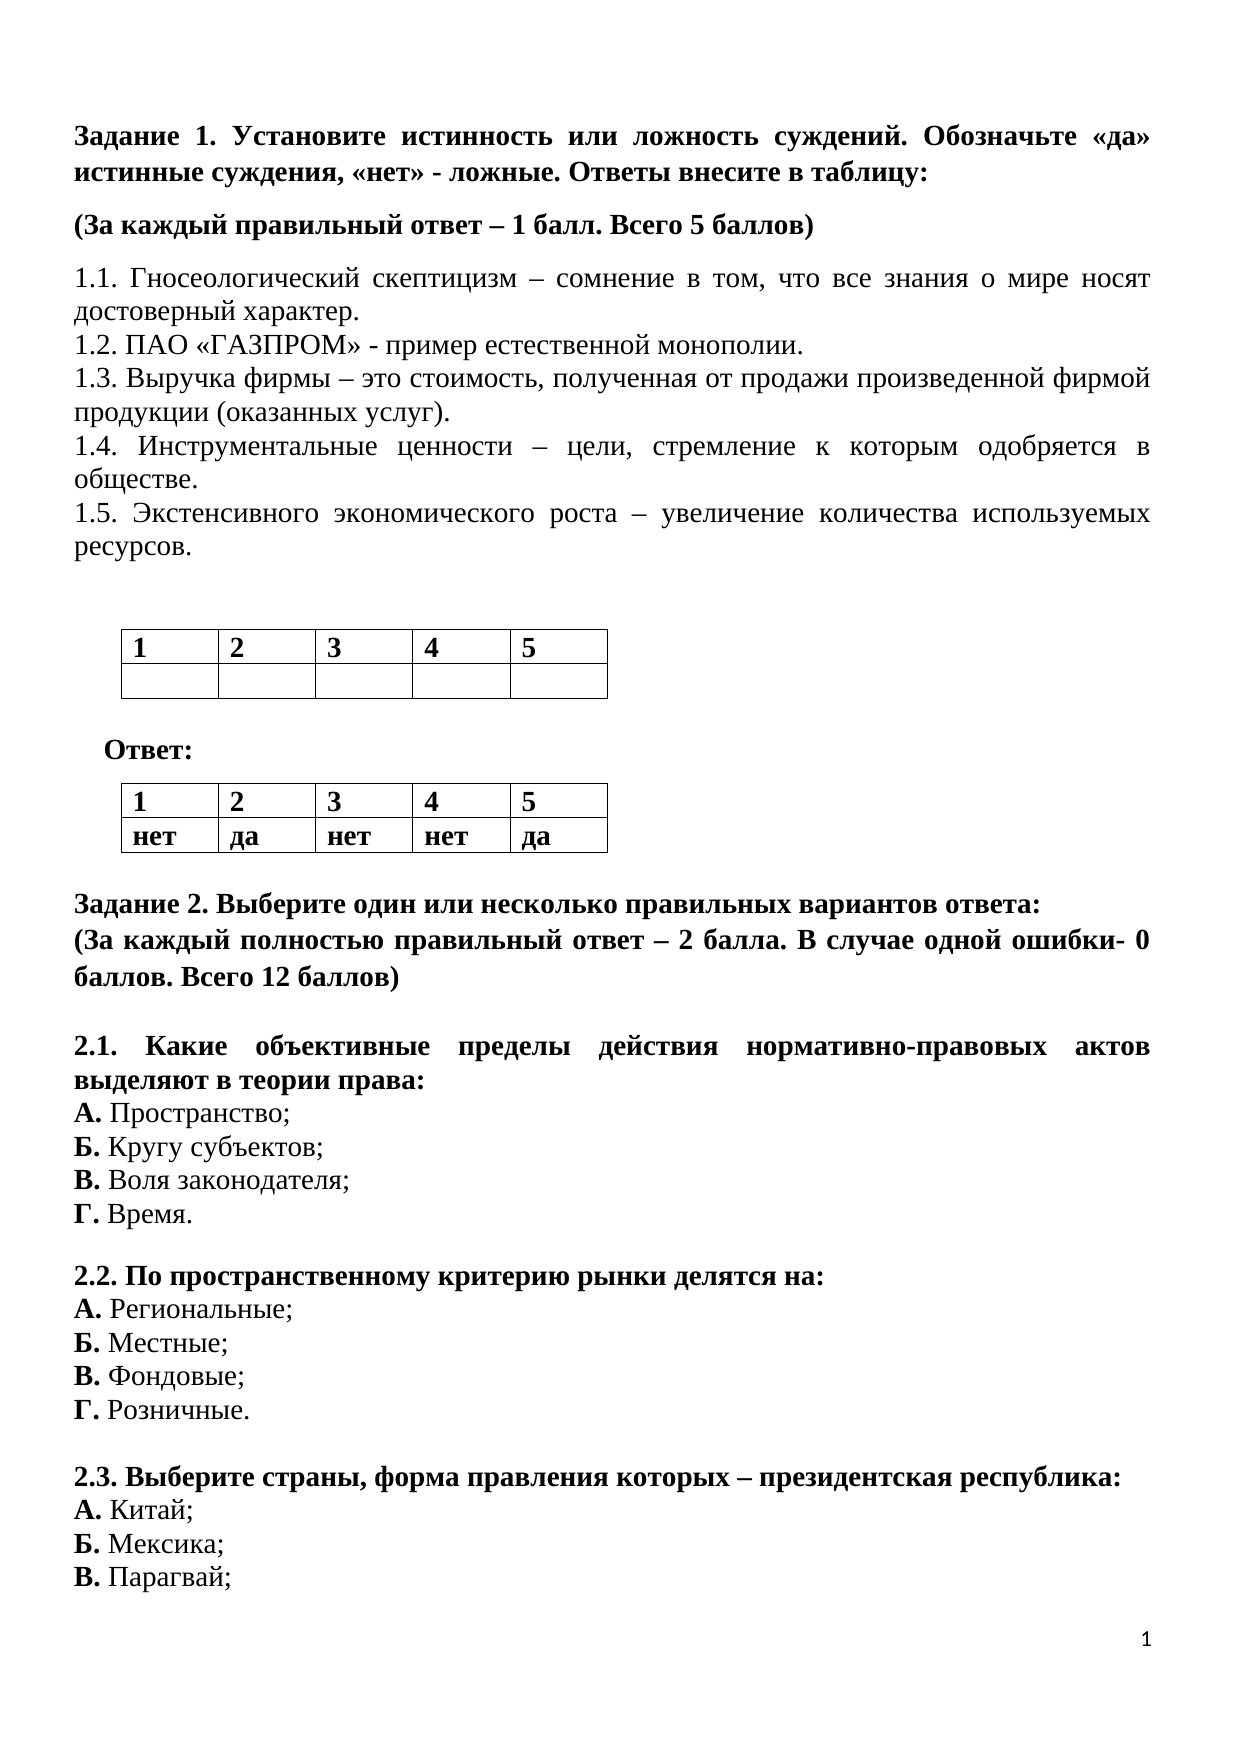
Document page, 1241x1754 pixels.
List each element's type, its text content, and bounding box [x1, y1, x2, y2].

text 1.3. Выручка фирмы – это стоимость, полученная от продажи произведенной фирмой продукции (оказанных услуг). [74, 361, 1152, 428]
table_cell [122, 664, 218, 698]
text 1.5. Экстенсивного экономического роста – увеличение количества используемых ресурсов. [74, 495, 1152, 562]
text В. Парагвай; [74, 1559, 1152, 1593]
table_cell нет [316, 818, 412, 852]
table_header 1 [122, 630, 218, 663]
table_header 5 [511, 630, 607, 663]
text (За каждый правильный ответ – 1 балл. Всего 5 баллов) [74, 207, 1152, 241]
text Б. Мексика; [74, 1526, 1152, 1559]
table_header 2 [219, 630, 315, 663]
text Задание 1. Установите истинность или ложность суждений. Обозначьте «да» истинные суждения, «нет» - ложные. Ответы внесите в таблицу: [74, 118, 1152, 188]
table_header 4 [413, 630, 510, 663]
text В. Воля законодателя; [74, 1162, 1152, 1196]
table_cell [219, 664, 315, 698]
table_cell [413, 664, 510, 698]
text Б. Кругу субъектов; [74, 1129, 1152, 1162]
table_header 3 [316, 784, 412, 817]
text А. Китай; [74, 1492, 1152, 1526]
text 2.3. Выберите страны, форма правления которых – президентская республика: [74, 1459, 1152, 1492]
table_header 4 [413, 784, 510, 817]
table_cell [511, 664, 607, 698]
text А. Региональные; [74, 1291, 1152, 1325]
table_cell да [219, 818, 315, 852]
text (За каждый полностью правильный ответ – 2 балла. В случае одной ошибки- 0 баллов. Всего 12 баллов) [74, 922, 1152, 992]
text А. Пространство; [74, 1095, 1152, 1129]
text 1.1. Гносеологический скептицизм – сомнение в том, что все знания о мире носят достоверный характер. [74, 260, 1152, 327]
text 2.1. Какие объективные пределы действия нормативно-правовых актов выделяют в теории права: [74, 1028, 1152, 1095]
table_header 5 [511, 784, 607, 817]
text 1.2. ПАО «ГАЗПРОМ» - пример естественной монополии. [74, 327, 1152, 361]
text 2.2. По пространственному критерию рынки делятся на: [74, 1258, 1152, 1291]
table_cell да [511, 818, 607, 852]
table_cell нет [413, 818, 510, 852]
text Г. Розничные. [74, 1392, 1152, 1425]
table_cell [316, 664, 412, 698]
text В. Фондовые; [74, 1358, 1152, 1392]
table_cell нет [122, 818, 218, 852]
table_header 3 [316, 630, 412, 663]
text Г. Время. [74, 1196, 1152, 1229]
text Задание 2. Выберите один или несколько правильных вариантов ответа: [74, 886, 1152, 920]
text 1.4. Инструментальные ценности – цели, стремление к которым одобряется в обществе. [74, 428, 1152, 495]
text Б. Местные; [74, 1325, 1152, 1358]
table_header 1 [122, 784, 218, 817]
text Ответ: [103, 732, 1152, 766]
table_header 2 [219, 784, 315, 817]
